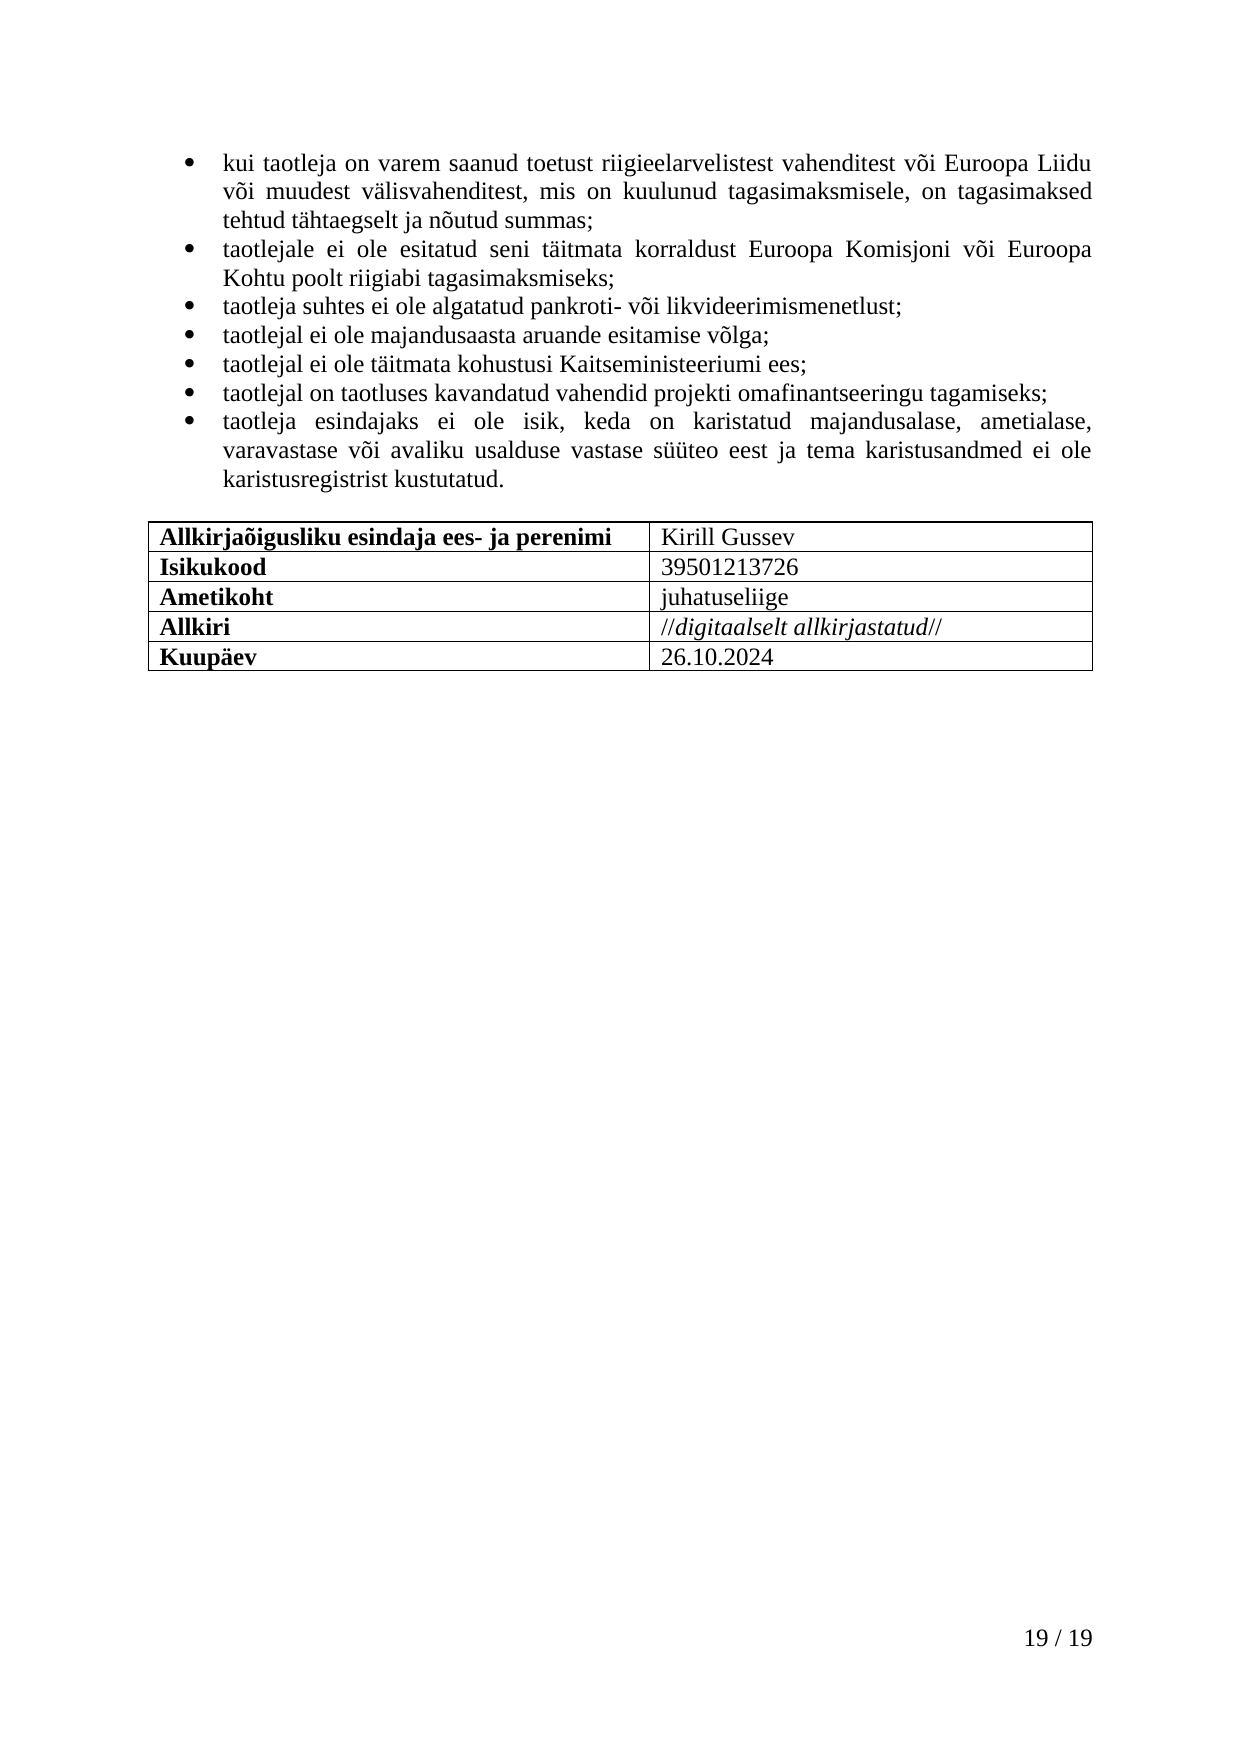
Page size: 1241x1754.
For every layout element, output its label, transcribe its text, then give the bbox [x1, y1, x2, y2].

list taotlejal ei ole täitmata kohustusi Kaitseministeeriumi ees; [185, 349, 1093, 378]
list kui taotleja on varem saanud toetust riigieelarvelistest vahenditest või Euroopa Liidu või muudest välisvahenditest, mis on kuulunud tagasimaksmisele, on tagasimaksed tehtud tähtaegselt ja nõutud summas; [185, 148, 1093, 234]
table_header Allkirjaõigusliku esindaja ees- ja perenimi [149, 523, 649, 551]
table_cell Ametikoht [149, 582, 649, 611]
table_cell Kuupäev [149, 642, 649, 670]
list taotlejal ei ole majandusaasta aruande esitamise võlga; [185, 320, 1093, 349]
list taotlejale ei ole esitatud seni täitmata korraldust Euroopa Komisjoni või Euroopa Kohtu poolt riigiabi tagasimaksmiseks; [185, 234, 1093, 291]
table_header Kirill Gussev [650, 523, 1092, 551]
table_cell //digitaalselt allkirjastatud// [650, 612, 1092, 641]
table_cell 26.10.2024 [650, 642, 1092, 670]
table_cell Isikukood [149, 552, 649, 581]
table_cell juhatuseliige [650, 582, 1092, 611]
list taotleja esindajaks ei ole isik, keda on karistatud majandusalase, ametialase, varavastase või avaliku usalduse vastase süüteo eest ja tema karistusandmed ei ole karistusregistrist kustutatud. [185, 406, 1093, 493]
table_cell Allkiri [149, 612, 649, 641]
table_cell 39501213726 [650, 552, 1092, 581]
list taotlejal on taotluses kavandatud vahendid projekti omafinantseeringu tagamiseks; [185, 378, 1093, 406]
list taotleja suhtes ei ole algatatud pankroti- või likvideerimismenetlust; [185, 291, 1093, 320]
